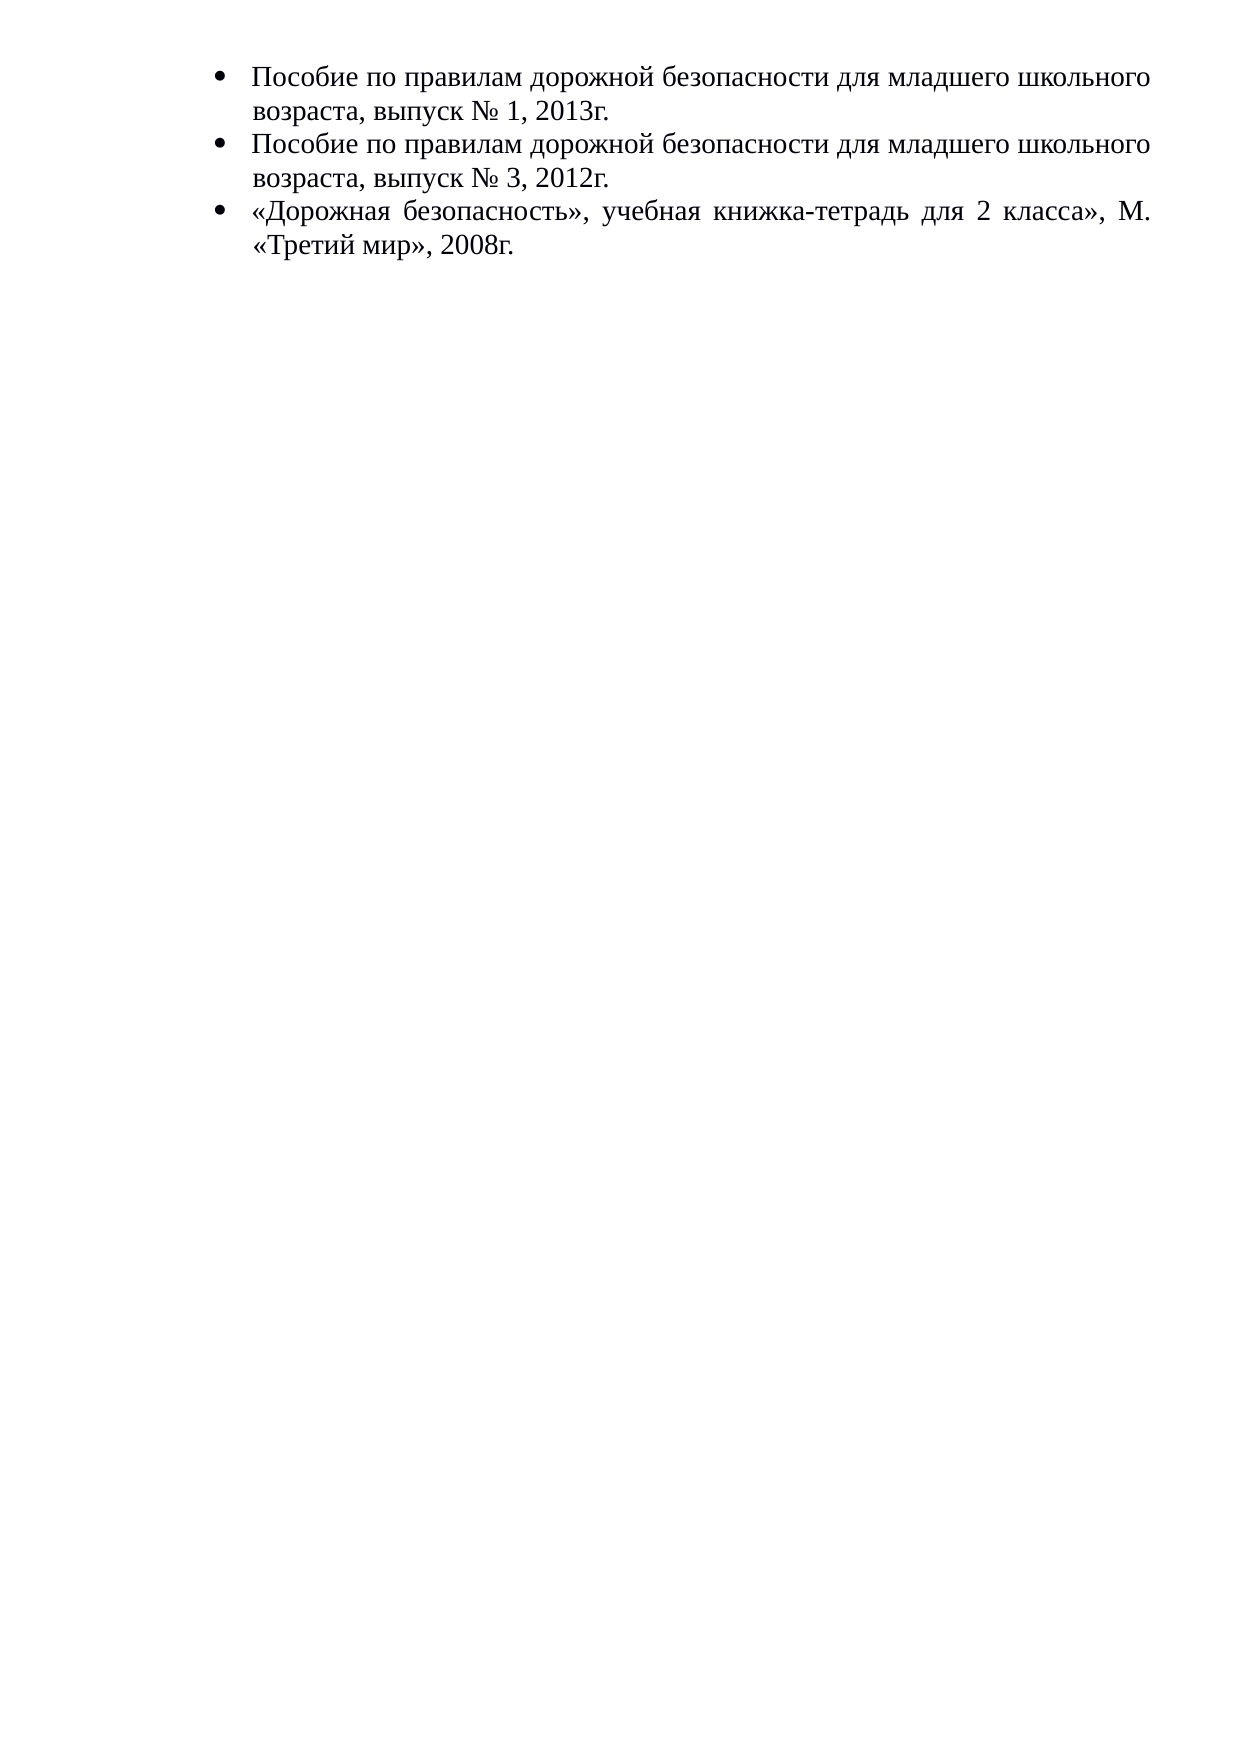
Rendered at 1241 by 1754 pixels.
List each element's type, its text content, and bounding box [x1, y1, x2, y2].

list «Дорожная безопасность», учебная книжка-тетрадь для 2 класса», М. «Третий мир», 2008г. [215, 193, 1152, 261]
list Пособие по правилам дорожной безопасности для младшего школьного возраста, выпуск № 3, 2012г. [215, 126, 1152, 193]
list Пособие по правилам дорожной безопасности для младшего школьного возраста, выпуск № 1, 2013г. [215, 59, 1152, 126]
